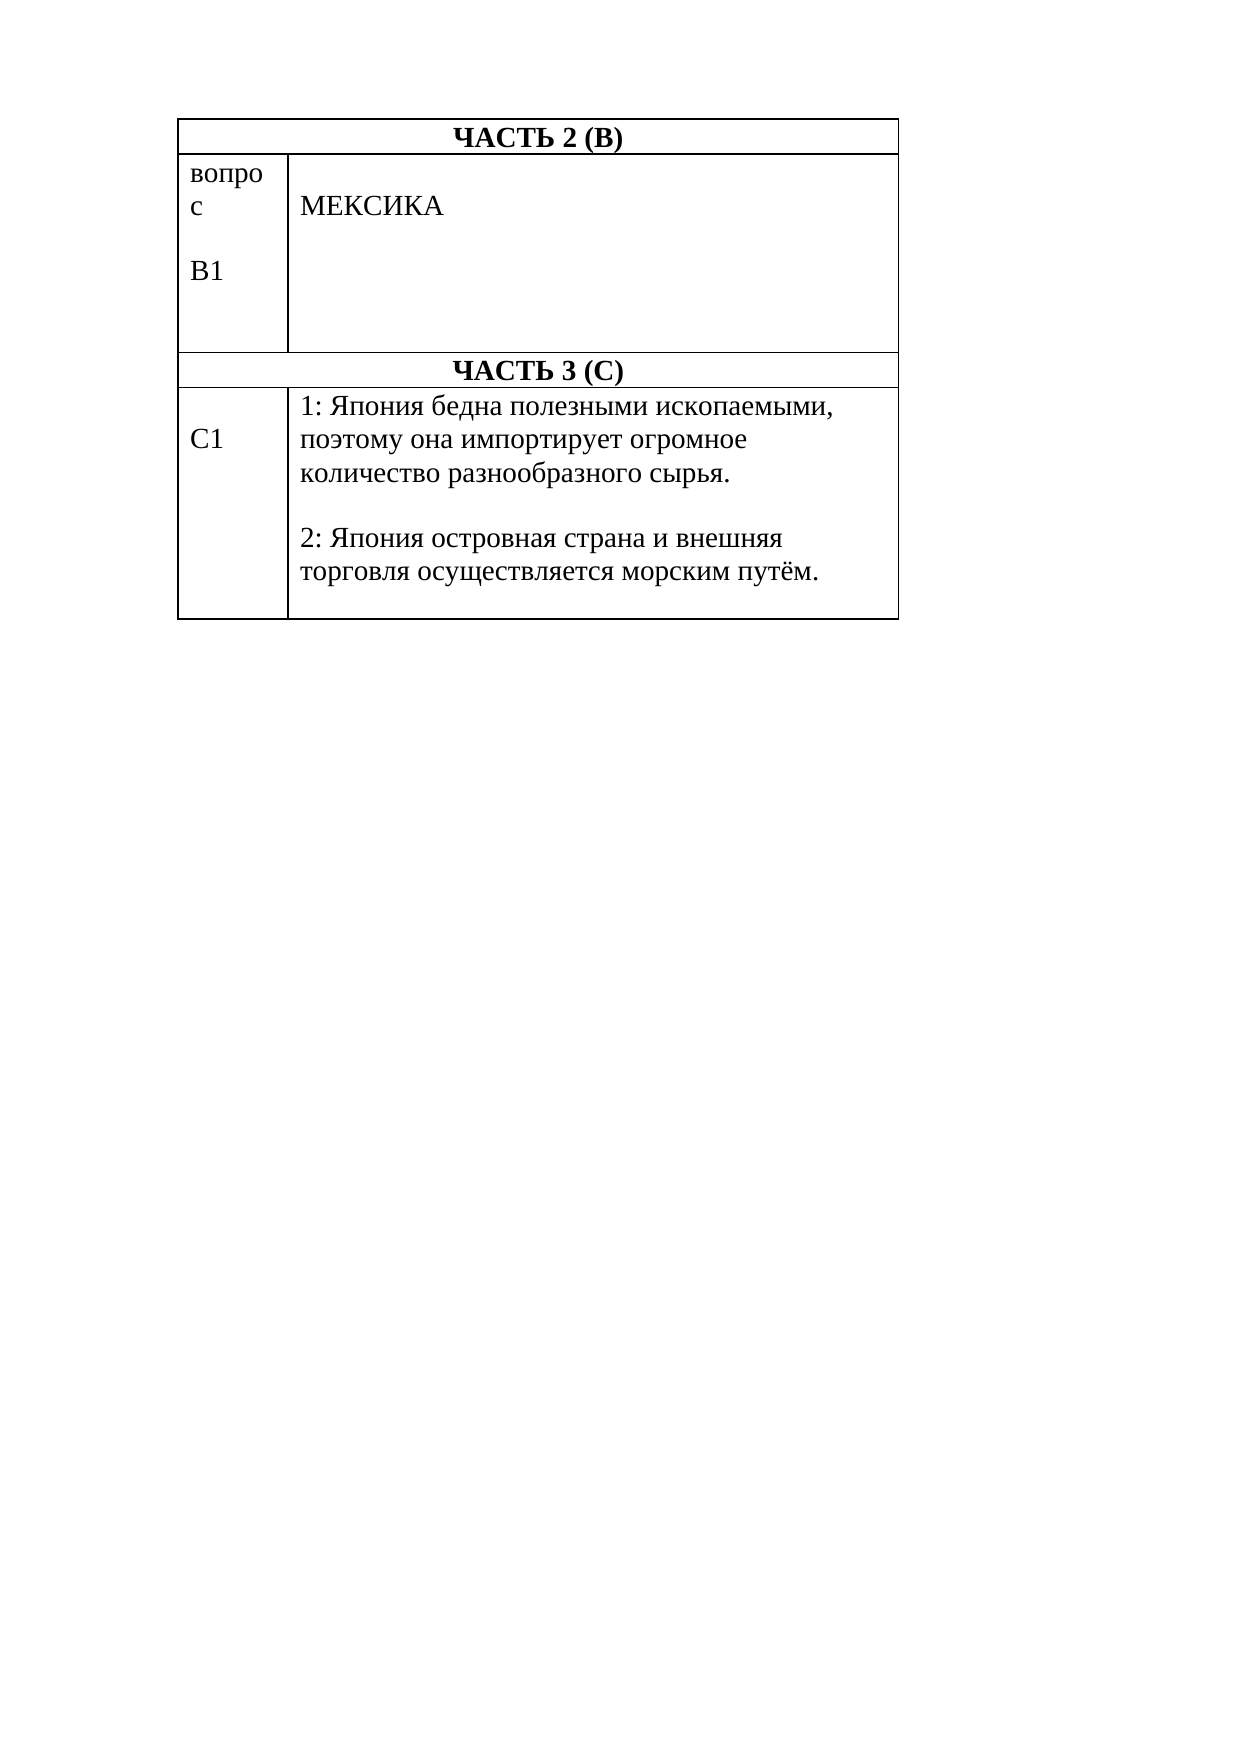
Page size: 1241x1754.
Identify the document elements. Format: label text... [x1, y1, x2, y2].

table_cell 1: Япония бедна полезными ископаемыми, поэтому она импортирует огромное количество разнообразного сырья. 2: Япония островная страна и внешняя торговля осуществляется морским путём. [289, 388, 898, 618]
table_cell МЕКСИКА [289, 155, 898, 351]
table_cell С1 [179, 388, 287, 618]
table_cell ЧАСТЬ 3 (С) [179, 353, 898, 387]
table_cell вопрос В1 [179, 155, 287, 351]
table_cell ЧАСТЬ 2 (В) [179, 120, 898, 153]
